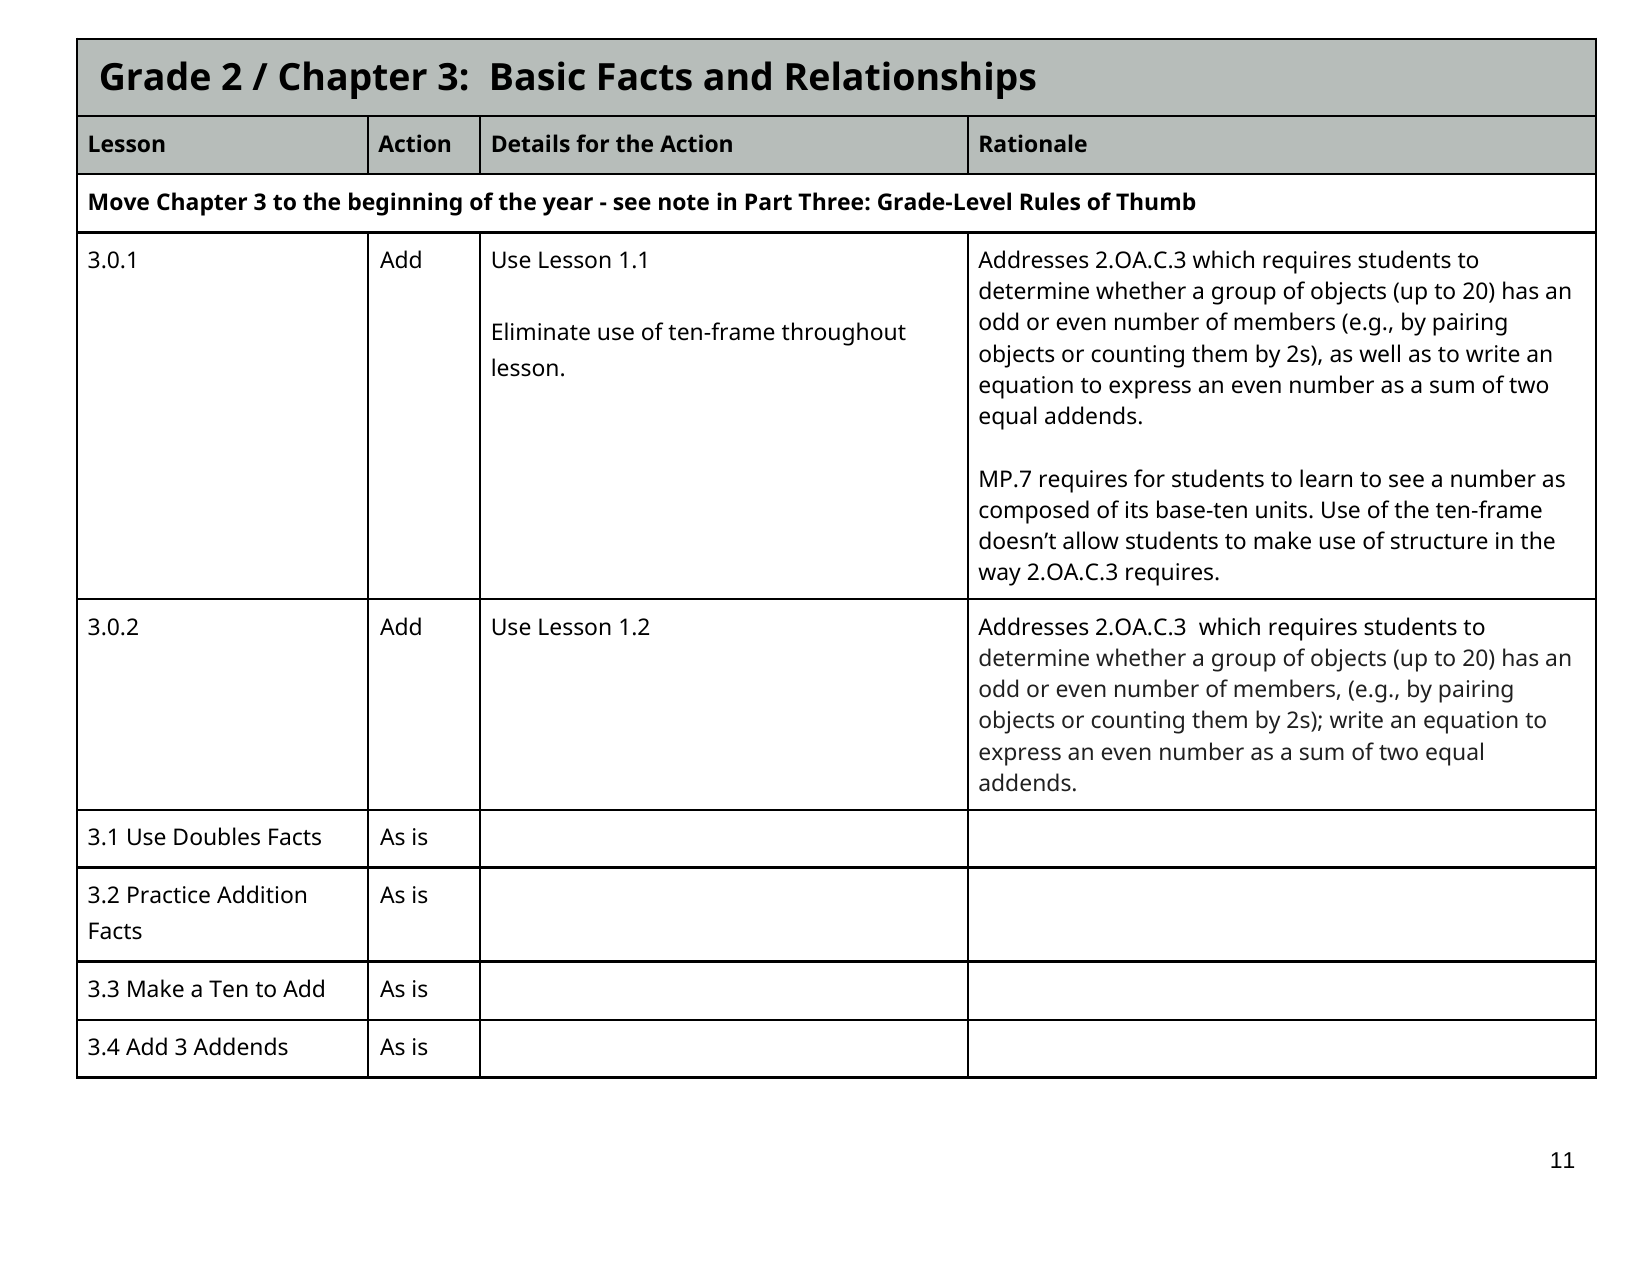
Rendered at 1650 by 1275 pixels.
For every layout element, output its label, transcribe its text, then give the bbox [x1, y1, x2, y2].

table_cell Use Lesson 1.2 [481, 600, 967, 808]
table_cell [969, 963, 1595, 1018]
table_cell 3.1 Use Doubles Facts [78, 811, 367, 866]
table_cell [969, 1021, 1595, 1076]
table_cell Addresses 2.OA.C.3 which requires students to determine whether a group of objects (up to 20) has an odd or even number of members (e.g., by pairing objects or counting them by 2s), as well as to write an equation to express an even number as a sum of two equal addends. MP.7 requires for students to learn to see a number as composed of its base-ten units. Use of the ten-frame doesn’t allow students to make use of structure in the way 2.OA.C.3 requires. [969, 234, 1595, 598]
table_cell 3.2 Practice Addition Facts [78, 869, 367, 960]
table_cell Add [369, 600, 479, 808]
table_cell [481, 963, 967, 1018]
table_cell Action [369, 117, 479, 173]
table_cell [969, 869, 1595, 960]
table_cell Rationale [969, 117, 1595, 173]
table_cell 3.0.2 [78, 600, 367, 808]
table_cell Details for the Action [481, 117, 967, 173]
table_cell As is [369, 963, 479, 1018]
table_cell [481, 869, 967, 960]
table_cell As is [369, 1021, 479, 1076]
table_cell [969, 811, 1595, 866]
table_cell As is [369, 811, 479, 866]
table_cell Move Chapter 3 to the beginning of the year - see note in Part Three: Grade-Level Rules of Thumb [78, 175, 1595, 231]
table_cell Use Lesson 1.1 Eliminate use of ten-frame throughout lesson. [481, 234, 967, 598]
table_cell [481, 811, 967, 866]
table_cell Addresses 2.OA.C.3 which requires students to determine whether a group of objects (up to 20) has an odd or even number of members, (e.g., by pairing objects or counting them by 2s); write an equation to express an even number as a sum of two equal addends. [969, 600, 1595, 808]
table_cell 3.3 Make a Ten to Add [78, 963, 367, 1018]
table_cell [481, 1021, 967, 1076]
table_header Grade 2 / Chapter 3: Basic Facts and Relationships [78, 40, 1595, 115]
table_cell Lesson [78, 117, 367, 173]
table_cell Add [369, 234, 479, 598]
table_cell 3.4 Add 3 Addends [78, 1021, 367, 1076]
table_cell As is [369, 869, 479, 960]
table_cell 3.0.1 [78, 234, 367, 598]
